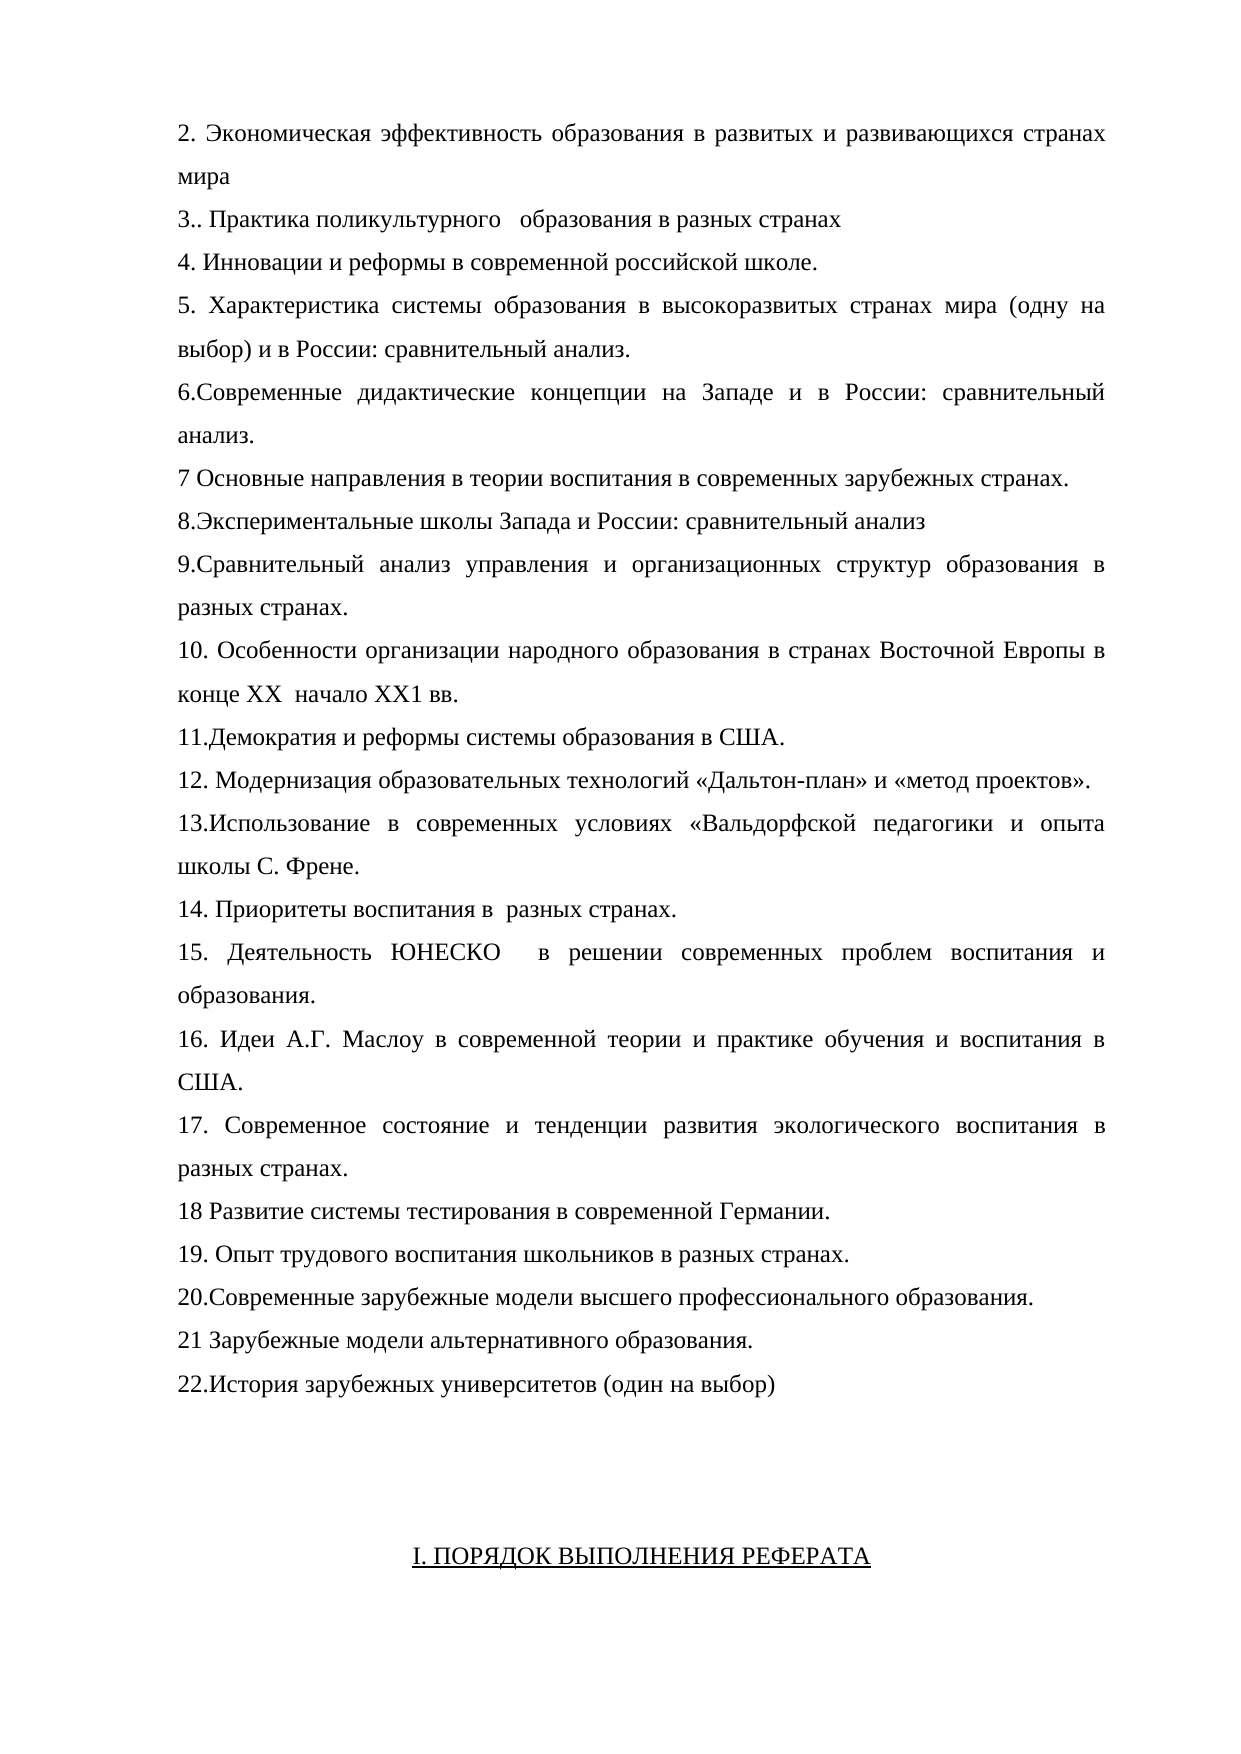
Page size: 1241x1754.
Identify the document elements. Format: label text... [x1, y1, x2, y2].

text 8.Экспериментальные школы Запада и России: сравнительный анализ [177, 506, 1106, 535]
text 13.Использование в современных условиях «Вальдорфской педагогики и опыта школы С. Френе. [177, 808, 1106, 880]
text 3.. Практика поликультурного образования в разных странах [177, 204, 1106, 233]
text 4. Инновации и реформы в современной российской школе. [177, 247, 1106, 276]
text 15. Деятельность ЮНЕСКО в решении современных проблем воспитания и образования. [177, 937, 1106, 1009]
text 12. Модернизация образовательных технологий «Дальтон-план» и «метод проектов». [177, 765, 1106, 794]
text 2. Экономическая эффективность образования в развитых и развивающихся странах мира [177, 118, 1106, 190]
text 17. Современное состояние и тенденции развития экологического воспитания в разных странах. [177, 1110, 1106, 1182]
text 6.Современные дидактические концепции на Западе и в России: сравнительный анализ. [177, 377, 1106, 449]
text ПОРЯДОК ВЫПОЛНЕНИЯ РЕФЕРАТА [177, 1541, 1106, 1570]
text 11.Демократия и реформы системы образования в США. [177, 722, 1106, 751]
text 21 Зарубежные модели альтернативного образования. [177, 1326, 1106, 1354]
text 10. Особенности организации народного образования в странах Восточной Европы в конце ХХ начало ХХ1 вв. [177, 636, 1106, 707]
text 9.Сравнительный анализ управления и организационных структур образования в разных странах. [177, 549, 1106, 621]
text 22.История зарубежных университетов (один на выбор) [177, 1369, 1106, 1397]
text 18 Развитие системы тестирования в современной Германии. [177, 1196, 1106, 1225]
text 14. Приоритеты воспитания в разных странах. [177, 894, 1106, 923]
text 5. Характеристика системы образования в высокоразвитых странах мира (одну на выбор) и в России: сравнительный анализ. [177, 291, 1106, 362]
text 7 Основные направления в теории воспитания в современных зарубежных странах. [177, 463, 1106, 492]
text 16. Идеи А.Г. Маслоу в современной теории и практике обучения и воспитания в США. [177, 1024, 1106, 1096]
text 19. Опыт трудового воспитания школьников в разных странах. [177, 1239, 1106, 1268]
text 20.Современные зарубежные модели высшего профессионального образования. [177, 1282, 1106, 1311]
